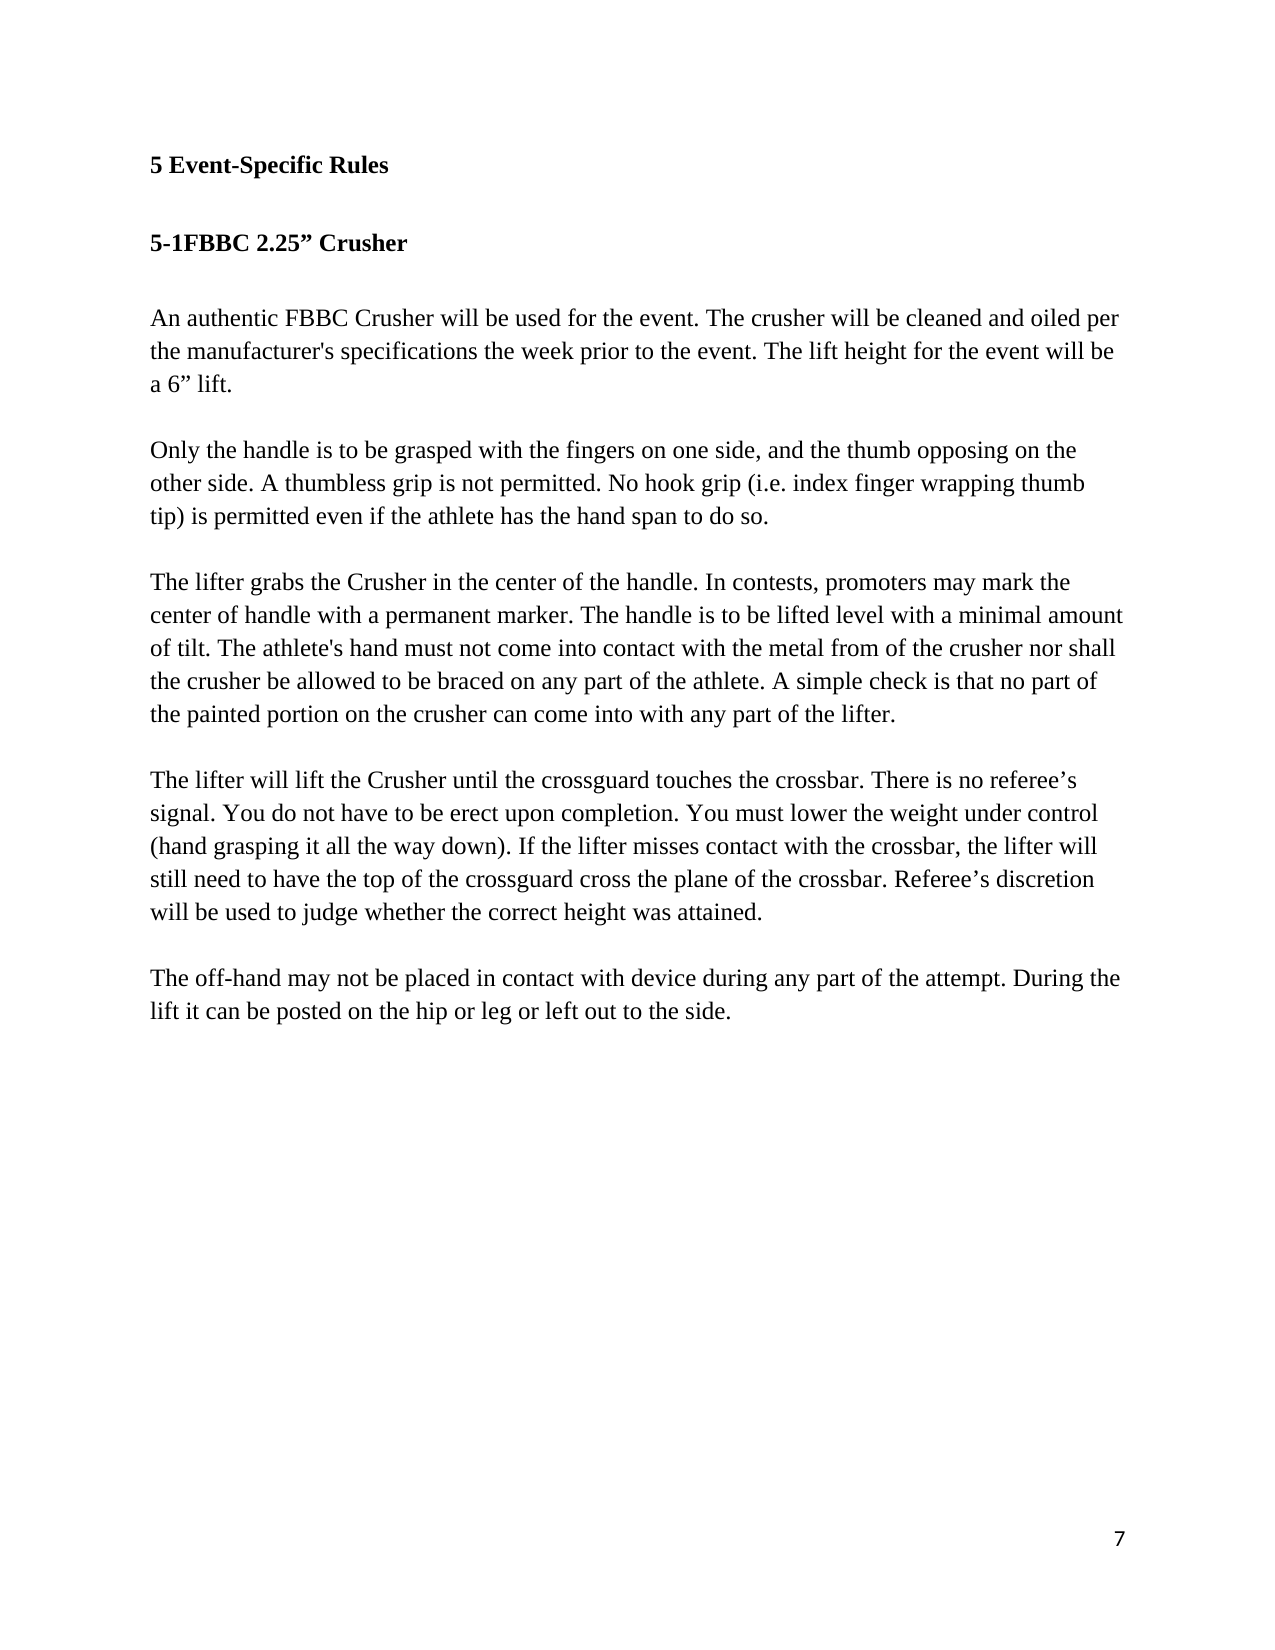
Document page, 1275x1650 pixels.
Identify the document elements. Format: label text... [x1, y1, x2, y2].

subtitle 5 Event-Specific Rules [150, 150, 1125, 179]
text The off-hand may not be placed in contact with device during any part of the attempt. During the lift it can be posted on the hip or leg or left out to the side. [150, 963, 1125, 1025]
text The lifter grabs the Crusher in the center of the handle. In contests, promoters may mark the center of handle with a permanent marker. The handle is to be lifted level with a minimal amount of tilt. The athlete's hand must not come into contact with the metal from of the crusher nor shall the crusher be allowed to be braced on any part of the athlete. A simple check is that no part of the painted portion on the crusher can come into with any part of the lifter. [150, 567, 1125, 728]
text The lifter will lift the Crusher until the crossguard touches the crossbar. There is no referee’s signal. You do not have to be erect upon completion. You must lower the weight under control (hand grasping it all the way down). If the lifter misses contact with the crossbar, the lifter will still need to have the top of the crossguard cross the plane of the crossbar. Referee’s discretion will be used to judge whether the correct height was attained. [150, 765, 1125, 926]
subtitle 5-1FBBC 2.25” Crusher [150, 228, 1125, 257]
text An authentic FBBC Crusher will be used for the event. The crusher will be cleaned and oiled per the manufacturer's specifications the week prior to the event. The lift height for the event will be a 6” lift. [150, 303, 1125, 398]
text Only the handle is to be grasped with the fingers on one side, and the thumb opposing on the other side. A thumbless grip is not permitted. No hook grip (i.e. index finger wrapping thumb tip) is permitted even if the athlete has the hand span to do so. [150, 435, 1125, 530]
